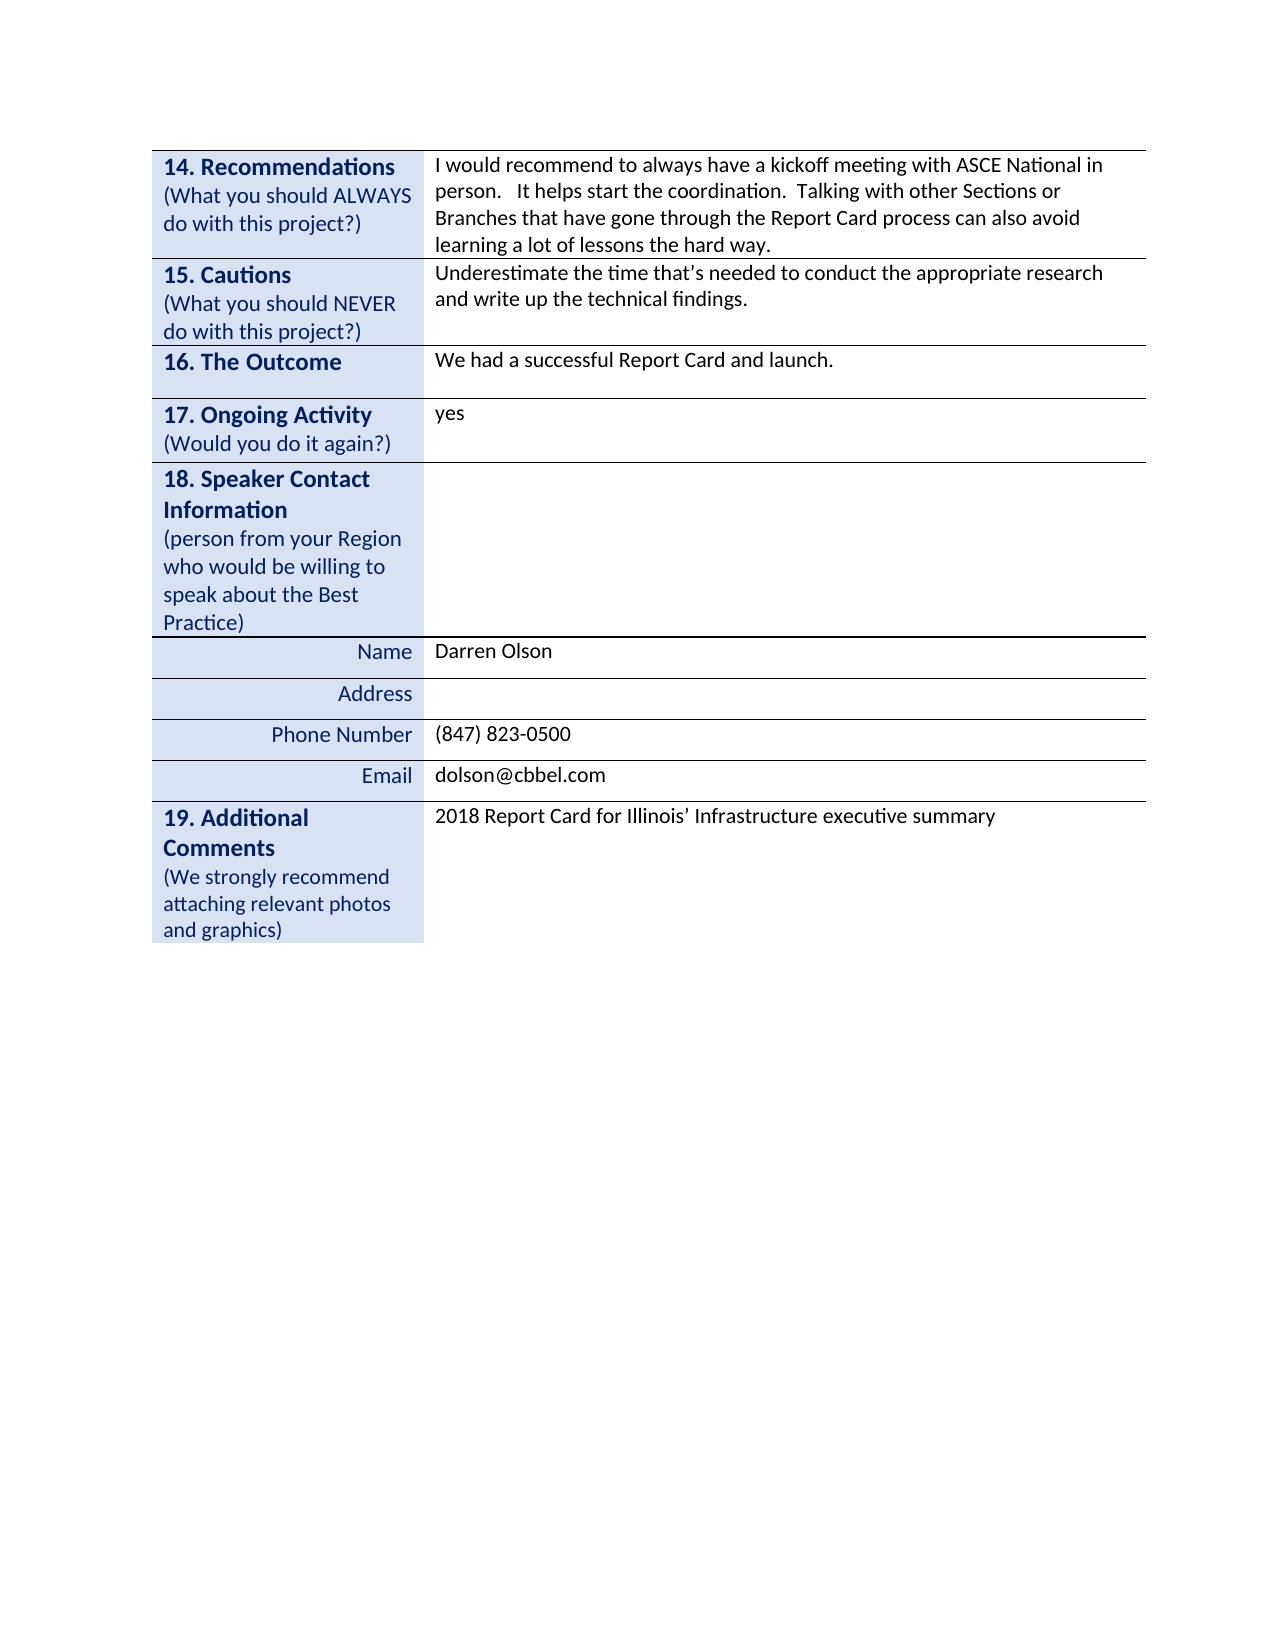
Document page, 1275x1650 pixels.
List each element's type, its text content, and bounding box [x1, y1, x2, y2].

table_cell 18. Speaker Contact Information (person from your Region who would be willing to speak about the Best Practice) [152, 463, 424, 636]
table_cell I would recommend to always have a kickoff meeting with ASCE National in person. It helps start the coordination. Talking with other Sections or Branches that have gone through the Report Card process can also avoid learning a lot of lessons the hard way. [424, 151, 1146, 258]
table_cell Darren Olson [424, 638, 1146, 678]
table_cell 17. Ongoing Activity (Would you do it again?) [152, 399, 424, 462]
table_cell dolson@cbbel.com [424, 761, 1146, 801]
table_cell [424, 463, 1146, 636]
table_cell [424, 679, 1146, 719]
table_cell 19. Additional Comments (We strongly recommend attaching relevant photos and graphics) [152, 802, 424, 943]
table_cell yes [424, 399, 1146, 462]
table_cell Address [152, 679, 424, 719]
table_cell We had a successful Report Card and launch. [424, 346, 1146, 398]
table_cell 2018 Report Card for Illinois’ Infrastructure executive summary [424, 802, 1146, 943]
table_cell 14. Recommendations (What you should ALWAYS do with this project?) [152, 151, 424, 258]
table_cell Phone Number [152, 720, 424, 760]
table_cell (847) 823-0500 [424, 720, 1146, 760]
table_cell Email [152, 761, 424, 801]
table_cell 16. The Outcome [152, 346, 424, 398]
table_cell Name [152, 638, 424, 678]
table_cell 15. Cautions (What you should NEVER do with this project?) [152, 259, 424, 345]
table_cell Underestimate the time that’s needed to conduct the appropriate research and write up the technical findings. [424, 259, 1146, 345]
